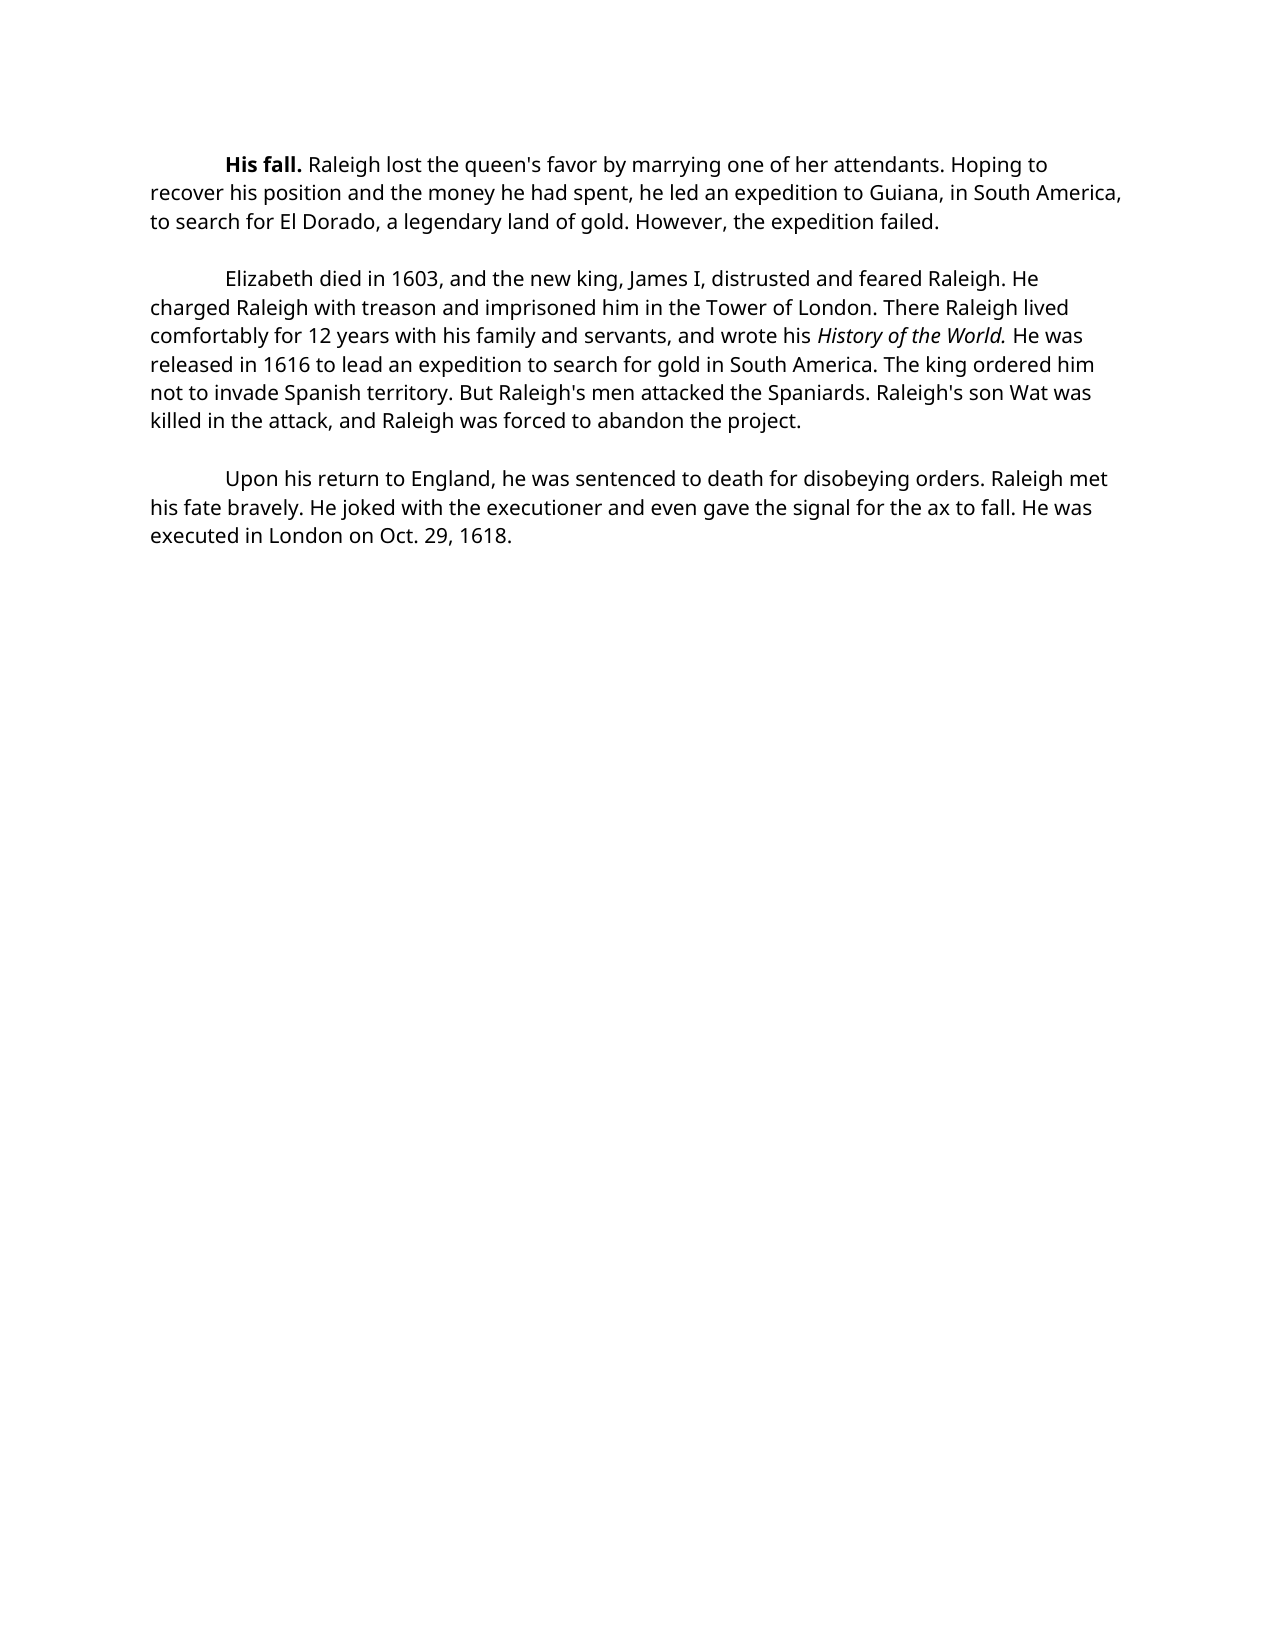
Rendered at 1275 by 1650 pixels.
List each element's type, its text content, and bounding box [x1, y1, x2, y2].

text His fall. Raleigh lost the queen's favor by marrying one of her attendants. Hoping to recover his position and the money he had spent, he led an expedition to Guiana, in South America, to search for El Dorado, a legendary land of gold. However, the expedition failed. [150, 150, 1125, 235]
text Upon his return to England, he was sentenced to death for disobeying orders. Raleigh met his fate bravely. He joked with the executioner and even gave the signal for the ax to fall. He was executed in London on Oct. 29, 1618. [150, 464, 1125, 549]
text Elizabeth died in 1603, and the new king, James I, distrusted and feared Raleigh. He charged Raleigh with treason and imprisoned him in the Tower of London. There Raleigh lived comfortably for 12 years with his family and servants, and wrote his History of the World. He was released in 1616 to lead an expedition to search for gold in South America. The king ordered him not to invade Spanish territory. But Raleigh's men attacked the Spaniards. Raleigh's son Wat was killed in the attack, and Raleigh was forced to abandon the project. [150, 264, 1125, 435]
